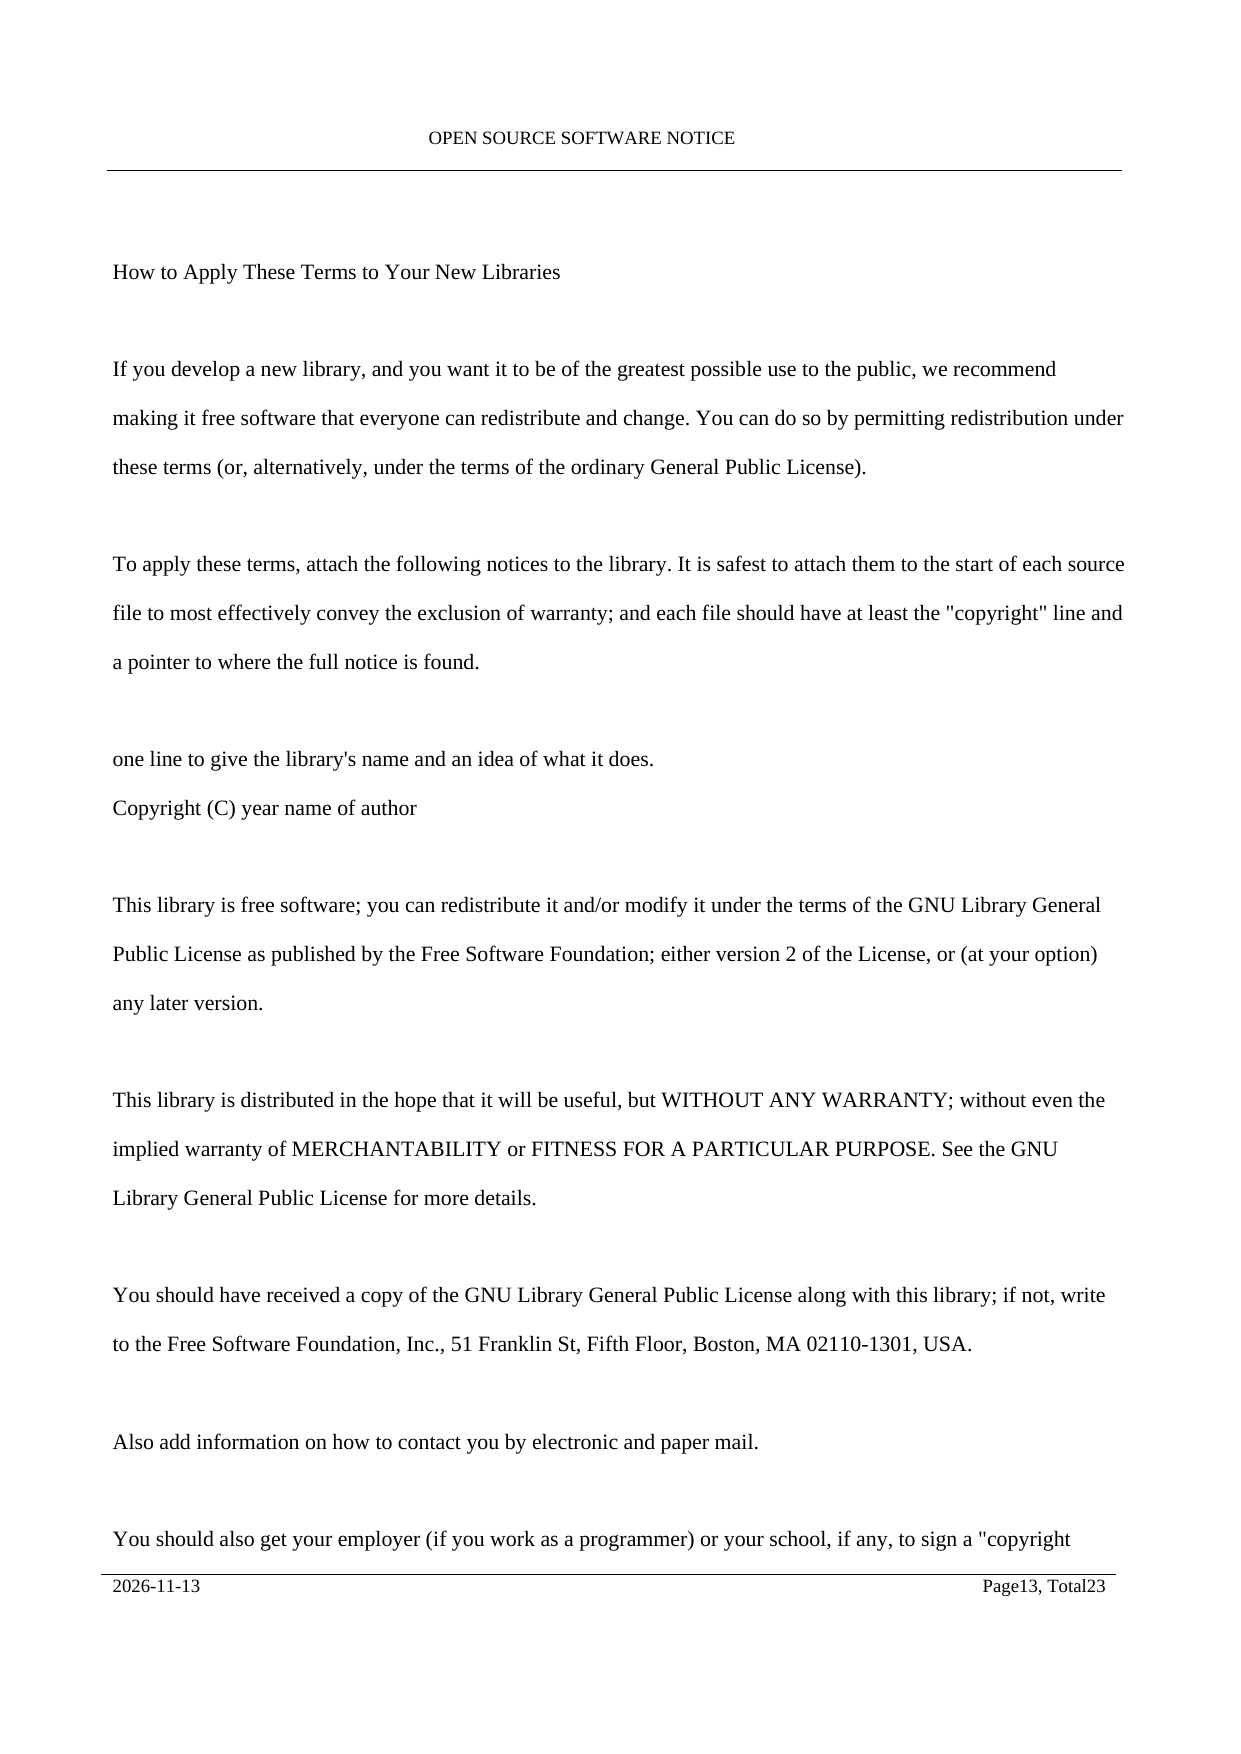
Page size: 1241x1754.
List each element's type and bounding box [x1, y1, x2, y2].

text [112, 206, 1128, 1555]
